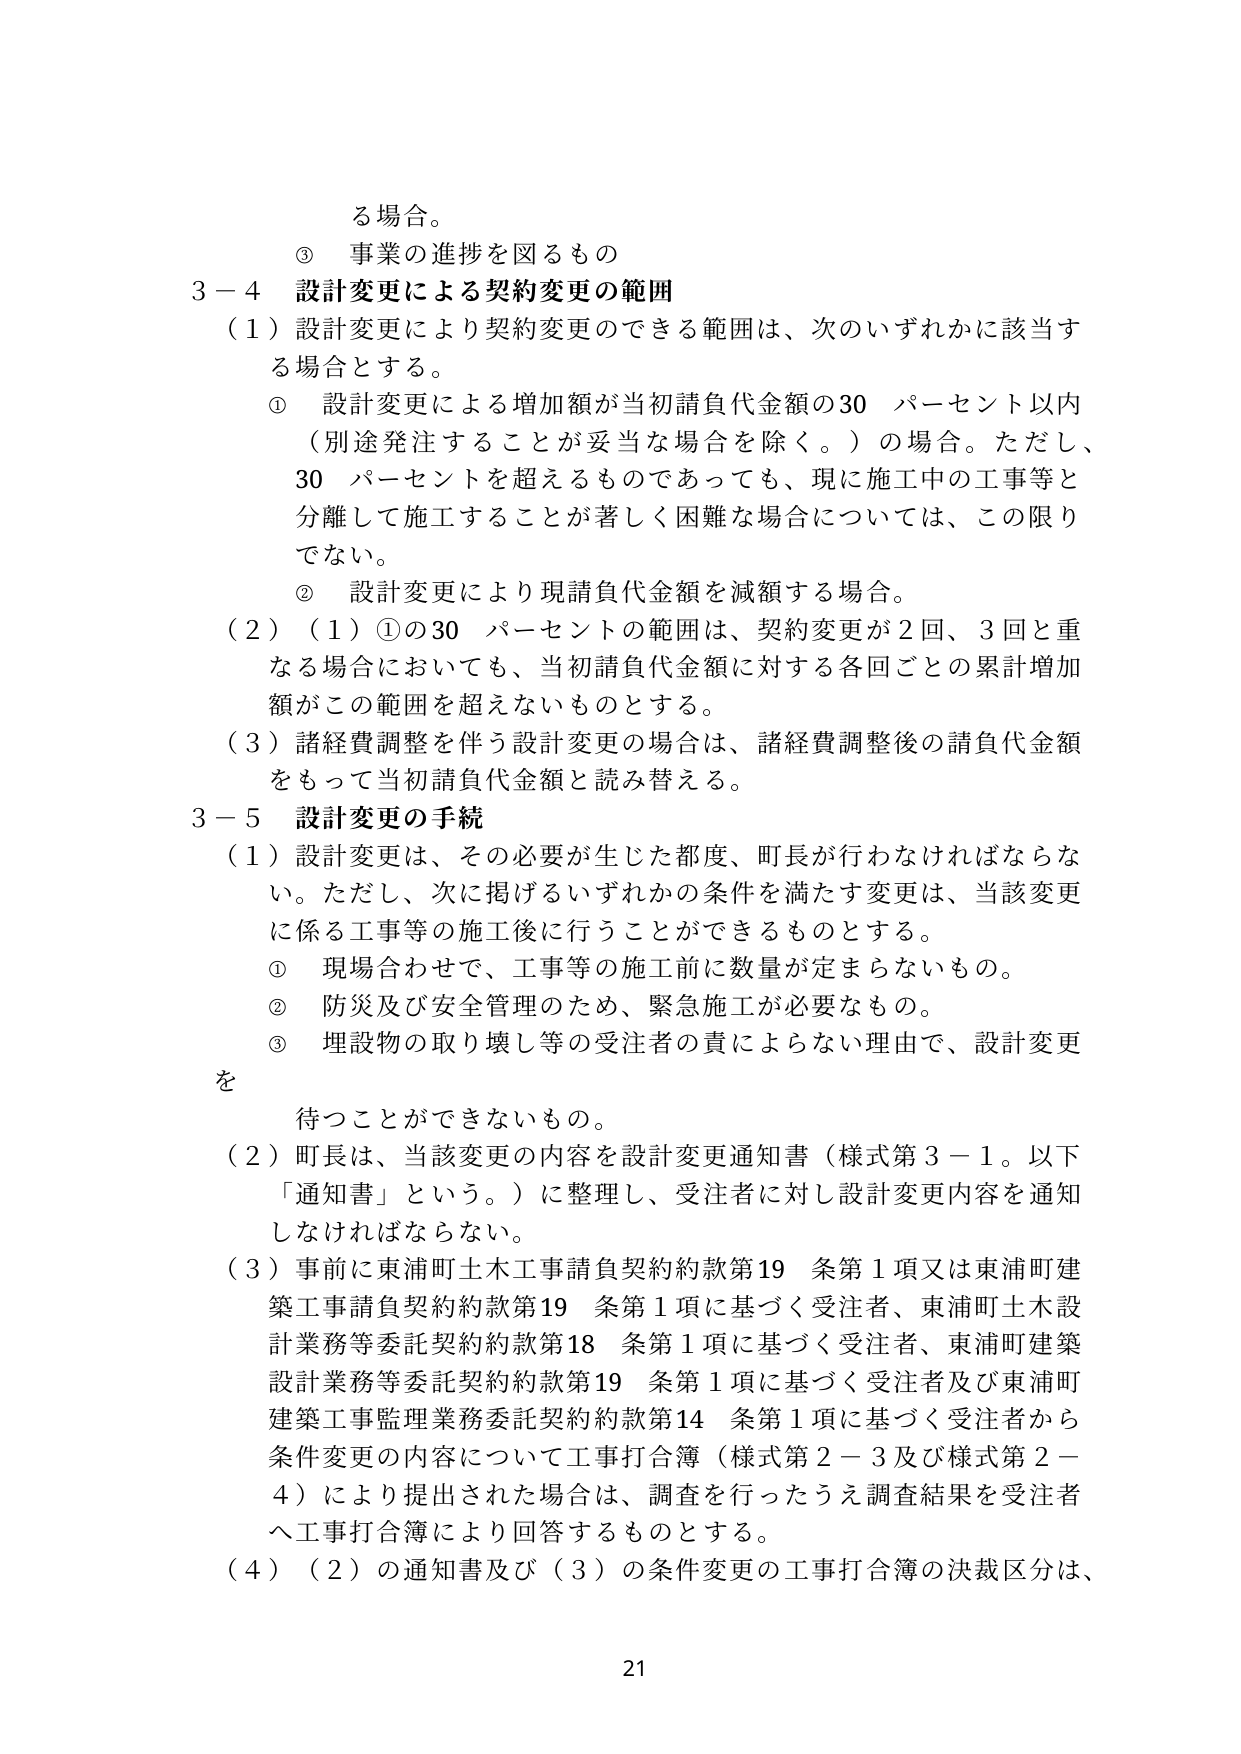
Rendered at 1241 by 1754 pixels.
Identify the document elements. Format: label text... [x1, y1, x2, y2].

text ② 設計変更により現請負代金額を減額する場合。 [186, 572, 1083, 610]
text （１）設計変更により契約変更のできる範囲は、次のいずれかに該当する場合とする。 [210, 309, 1083, 384]
text （３）事前に東浦町土木工事請負契約約款第19条第１項又は東浦町建築工事請負契約約款第19条第１項に基づく受注者、東浦町土木設計業務等委託契約約款第18条第１項に基づく受注者、東浦町建築設計業務等委託契約約款第19条第１項に基づく受注者及び東浦町建築工事監理業務委託契約約款第14条第１項に基づく受注者から条件変更の内容について工事打合簿（様式第２－３及び様式第２－４）により提出された場合は、調査を行ったうえ調査結果を受注者へ工事打合簿により回答するものとする。 [210, 1249, 1083, 1550]
text （２）（１）①の30パーセントの範囲は、契約変更が２回、３回と重なる場合においても、当初請負代金額に対する各回ごとの累計増加額がこの範囲を超えないものとする。 [210, 610, 1083, 722]
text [186, 196, 1083, 234]
text ３－５ 設計変更の手続 [186, 798, 1083, 835]
text ② 防災及び安全管理のため、緊急施工が必要なもの。 [210, 986, 1083, 1023]
text ① 設計変更による増加額が当初請負代金額の30パーセント以内（別途発注することが妥当な場合を除く。）の場合。ただし、30パーセントを超えるものであっても、現に施工中の工事等と分離して施工することが著しく困難な場合については、この限りでない。 [258, 384, 1083, 572]
text 待つことができないもの。 [210, 1098, 1083, 1136]
text ③ 事業の進捗を図るもの [186, 234, 1083, 271]
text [210, 1550, 1083, 1587]
text ③ 埋設物の取り壊し等の受注者の責によらない理由で、設計変更を [210, 1023, 1083, 1098]
text ① 現場合わせで、工事等の施工前に数量が定まらないもの。 [210, 948, 1083, 986]
text （３）諸経費調整を伴う設計変更の場合は、諸経費調整後の請負代金額をもって当初請負代金額と読み替える。 [210, 722, 1083, 798]
text ３－４ 設計変更による契約変更の範囲 [186, 271, 1083, 309]
text （１）設計変更は、その必要が生じた都度、町長が行わなければならない。ただし、次に掲げるいずれかの条件を満たす変更は、当該変更に係る工事等の施工後に行うことができるものとする。 [210, 835, 1083, 948]
text （２）町長は、当該変更の内容を設計変更通知書（様式第３－１。以下「通知書」という。）に整理し、受注者に対し設計変更内容を通知しなければならない。 [210, 1136, 1083, 1249]
